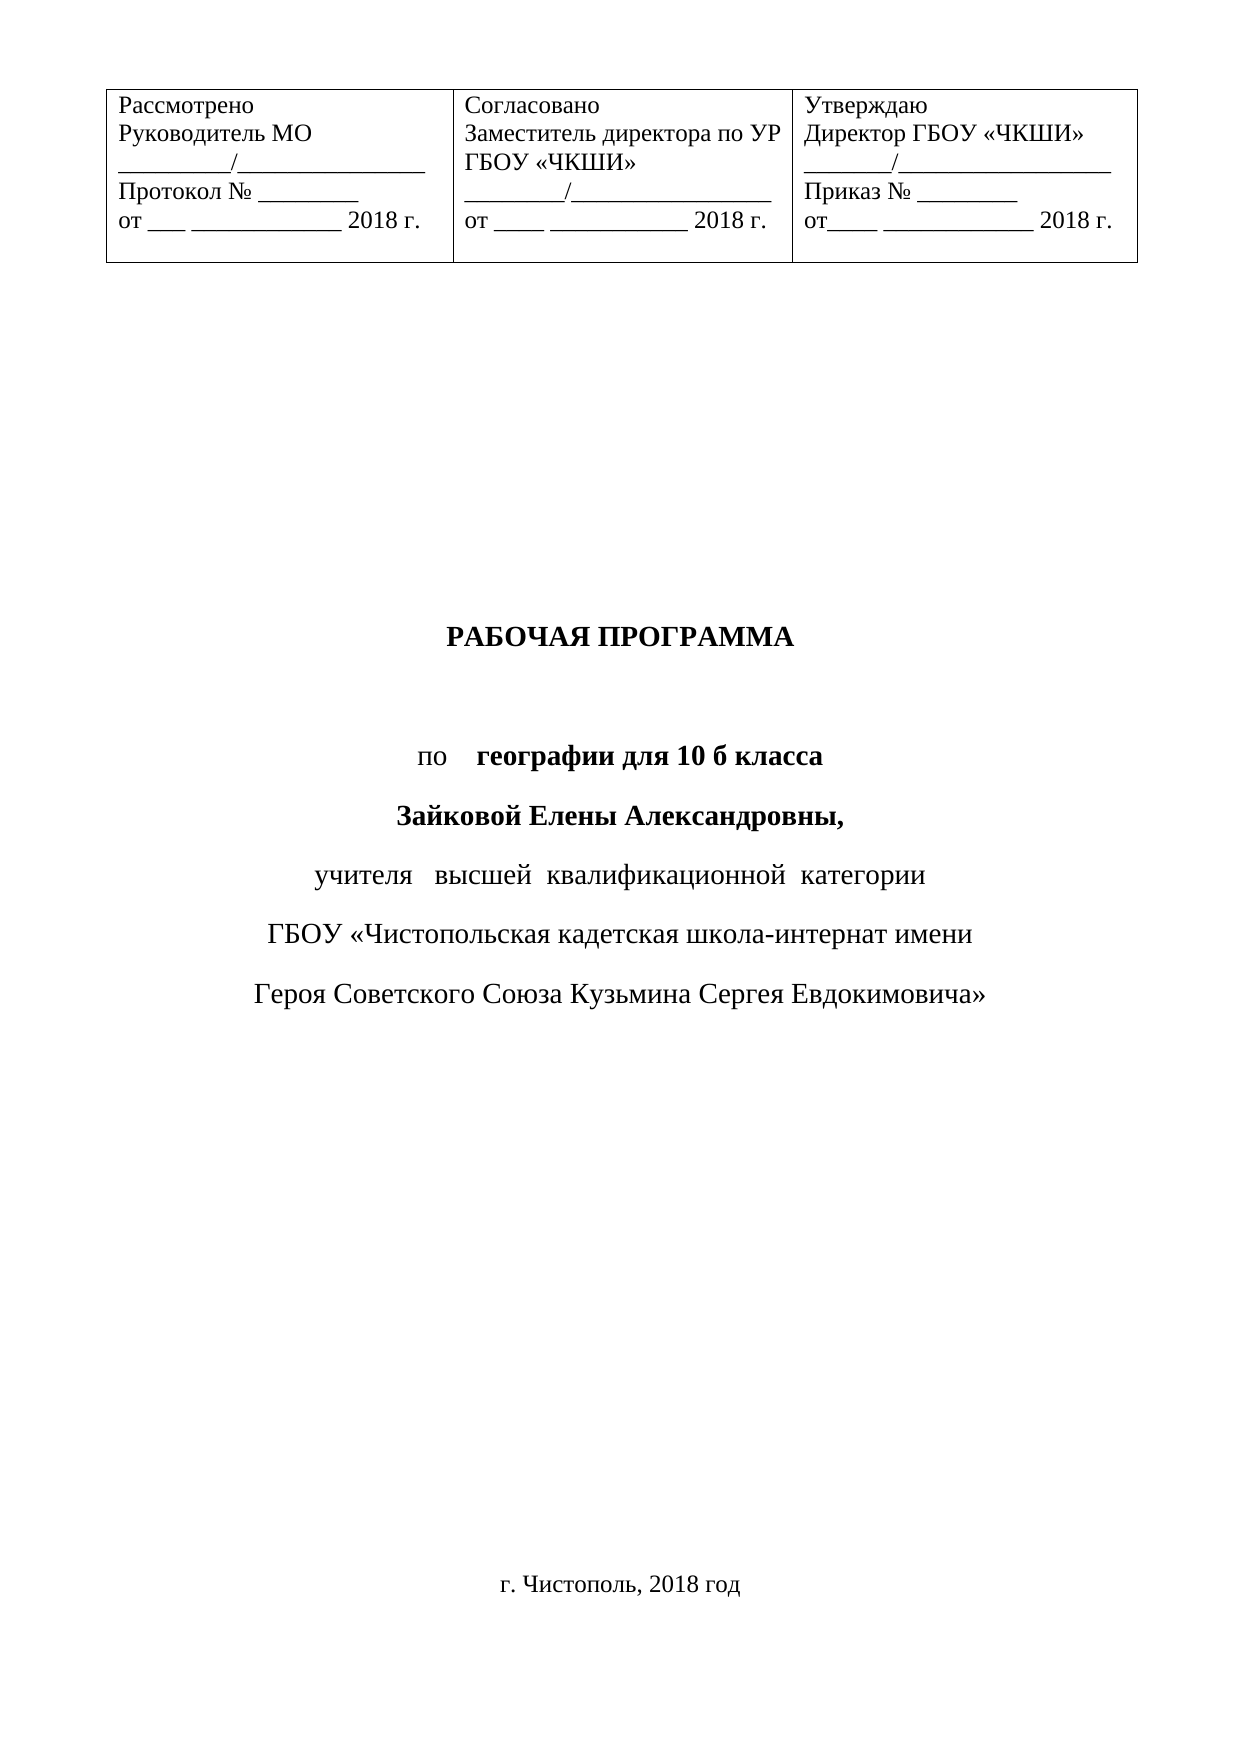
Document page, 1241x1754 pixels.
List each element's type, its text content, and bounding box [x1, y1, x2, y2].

text г. Чистополь, 2018 год [118, 1569, 1122, 1598]
table_header Рассмотрено Руководитель МО _________/_______________ Протокол № ________ от ___ ____________ 2018 г. [107, 90, 453, 262]
text учителя высшей квалификационной категории [118, 857, 1122, 891]
text Героя Советского Союза Кузьмина Сергея Евдокимовича» [118, 976, 1122, 1009]
table_header Утверждаю Директор ГБОУ «ЧКШИ» _______/_________________ Приказ № ________ от____ ____________ 2018 г. [793, 90, 1137, 262]
text Зайковой Елены Александровны, [118, 798, 1122, 831]
text ГБОУ «Чистопольская кадетская школа-интернат имени [118, 916, 1122, 950]
table_header Согласовано Заместитель директора по УР ГБОУ «ЧКШИ» ________/________________ от ____ ___________ 2018 г. [454, 90, 792, 262]
text по географии для 10 б класса [118, 738, 1122, 772]
text РАБОЧАЯ ПРОГРАММА [118, 619, 1122, 653]
